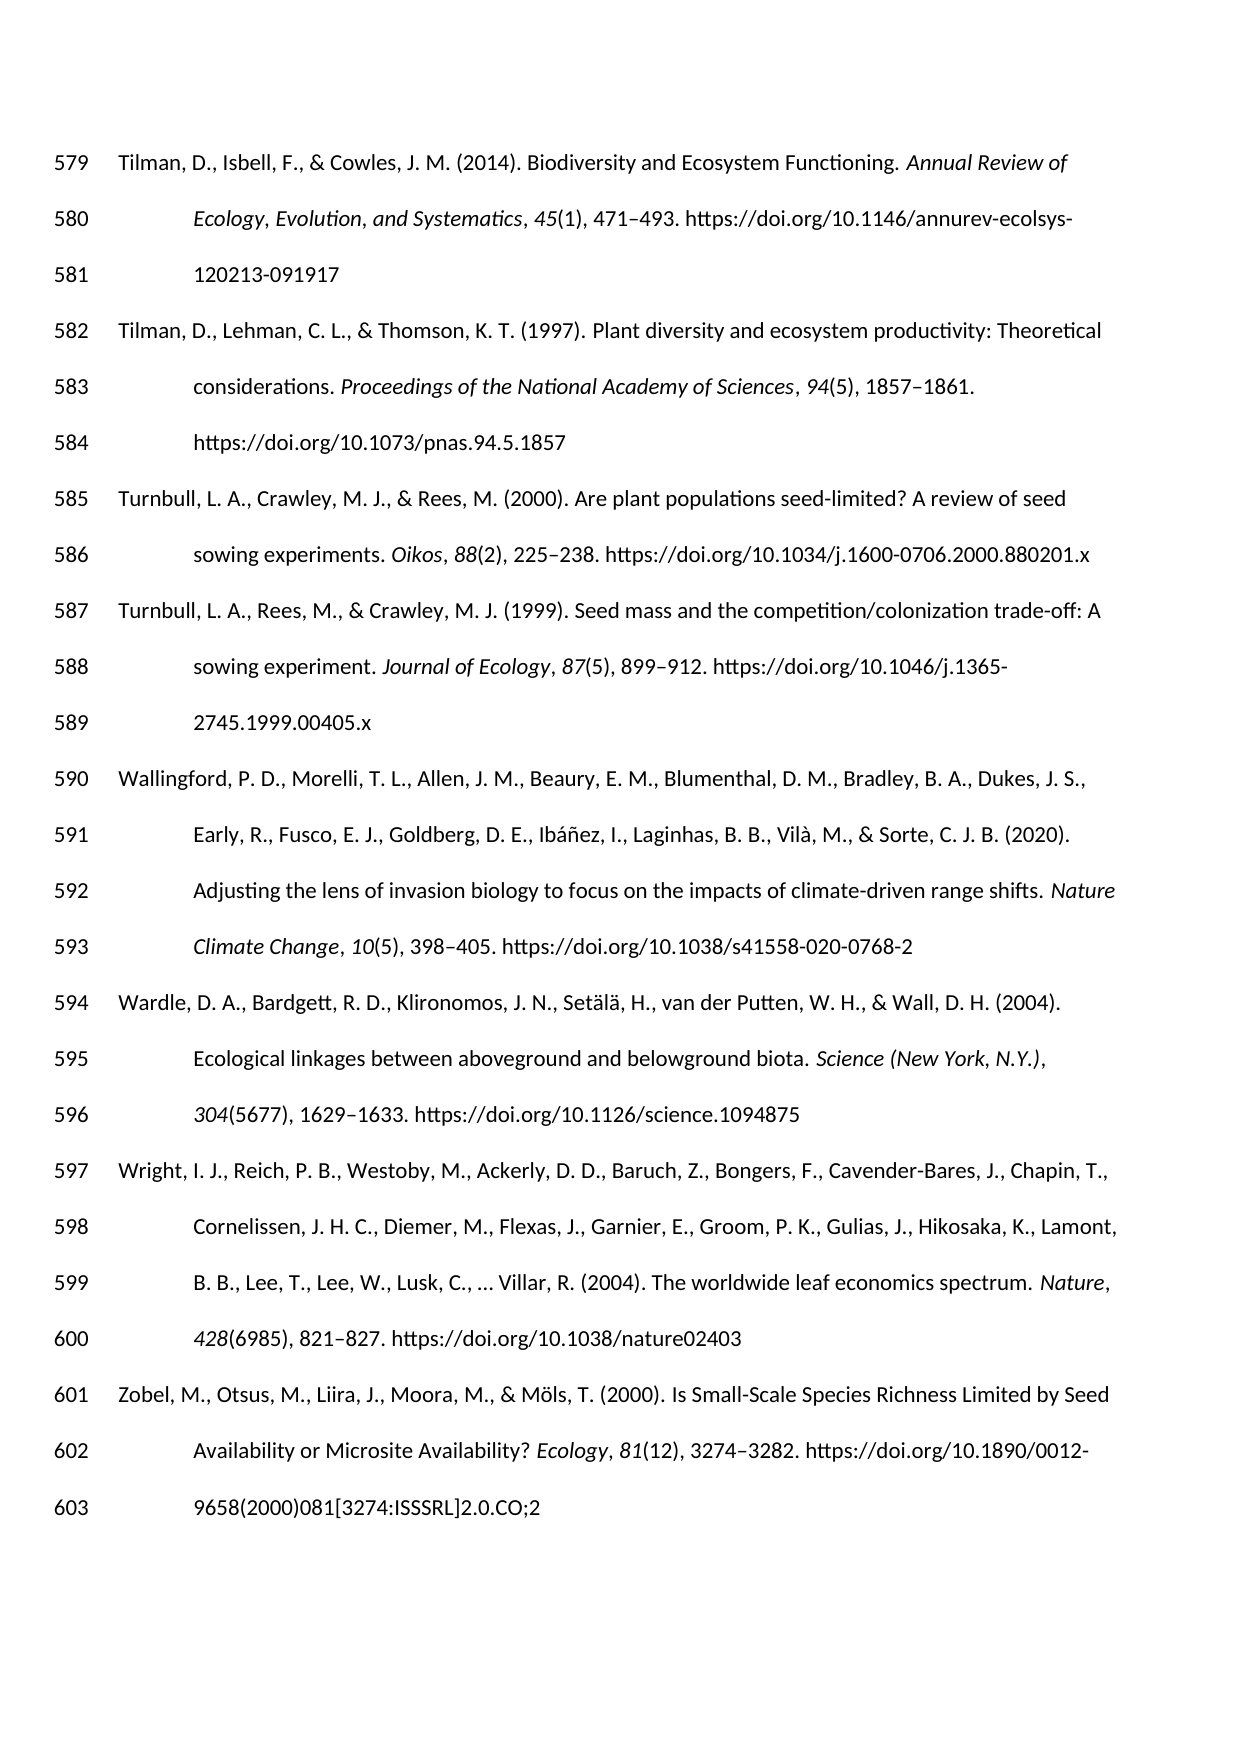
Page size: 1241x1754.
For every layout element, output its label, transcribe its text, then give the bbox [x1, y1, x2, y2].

text Wright, I. J., Reich, P. B., Westoby, M., Ackerly, D. D., Baruch, Z., Bongers, F., Cavender-Bares, J., Chapin, T., Cornelissen, J. H. C., Diemer, M., Flexas, J., Garnier, E., Groom, P. K., Gulias, J., Hikosaka, K., Lamont, B. B., Lee, T., Lee, W., Lusk, C., … Villar, R. (2004). The worldwide leaf economics spectrum. Nature, 428(6985), 821–827. https://doi.org/10.1038/nature02403 [118, 1156, 1122, 1352]
text Turnbull, L. A., Crawley, M. J., & Rees, M. (2000). Are plant populations seed-limited? A review of seed sowing experiments. Oikos, 88(2), 225–238. https://doi.org/10.1034/j.1600-0706.2000.880201.x [118, 484, 1122, 568]
text Zobel, M., Otsus, M., Liira, J., Moora, M., & Möls, T. (2000). Is Small-Scale Species Richness Limited by Seed Availability or Microsite Availability? Ecology, 81(12), 3274–3282. https://doi.org/10.1890/0012-9658(2000)081[3274:ISSSRL]2.0.CO;2 [118, 1381, 1122, 1521]
text Tilman, D., Lehman, C. L., & Thomson, K. T. (1997). Plant diversity and ecosystem productivity: Theoretical considerations. Proceedings of the National Academy of Sciences, 94(5), 1857–1861. https://doi.org/10.1073/pnas.94.5.1857 [118, 316, 1122, 456]
text Wardle, D. A., Bardgett, R. D., Klironomos, J. N., Setälä, H., van der Putten, W. H., & Wall, D. H. (2004). Ecological linkages between aboveground and belowground biota. Science (New York, N.Y.), 304(5677), 1629–1633. https://doi.org/10.1126/science.1094875 [118, 988, 1122, 1128]
text Wallingford, P. D., Morelli, T. L., Allen, J. M., Beaury, E. M., Blumenthal, D. M., Bradley, B. A., Dukes, J. S., Early, R., Fusco, E. J., Goldberg, D. E., Ibáñez, I., Laginhas, B. B., Vilà, M., & Sorte, C. J. B. (2020). Adjusting the lens of invasion biology to focus on the impacts of climate-driven range shifts. Nature Climate Change, 10(5), 398–405. https://doi.org/10.1038/s41558-020-0768-2 [118, 764, 1122, 960]
text Turnbull, L. A., Rees, M., & Crawley, M. J. (1999). Seed mass and the competition/colonization trade-off: A sowing experiment. Journal of Ecology, 87(5), 899–912. https://doi.org/10.1046/j.1365-2745.1999.00405.x [118, 596, 1122, 736]
text Tilman, D., Isbell, F., & Cowles, J. M. (2014). Biodiversity and Ecosystem Functioning. Annual Review of Ecology, Evolution, and Systematics, 45(1), 471–493. https://doi.org/10.1146/annurev-ecolsys-120213-091917 [118, 148, 1122, 288]
